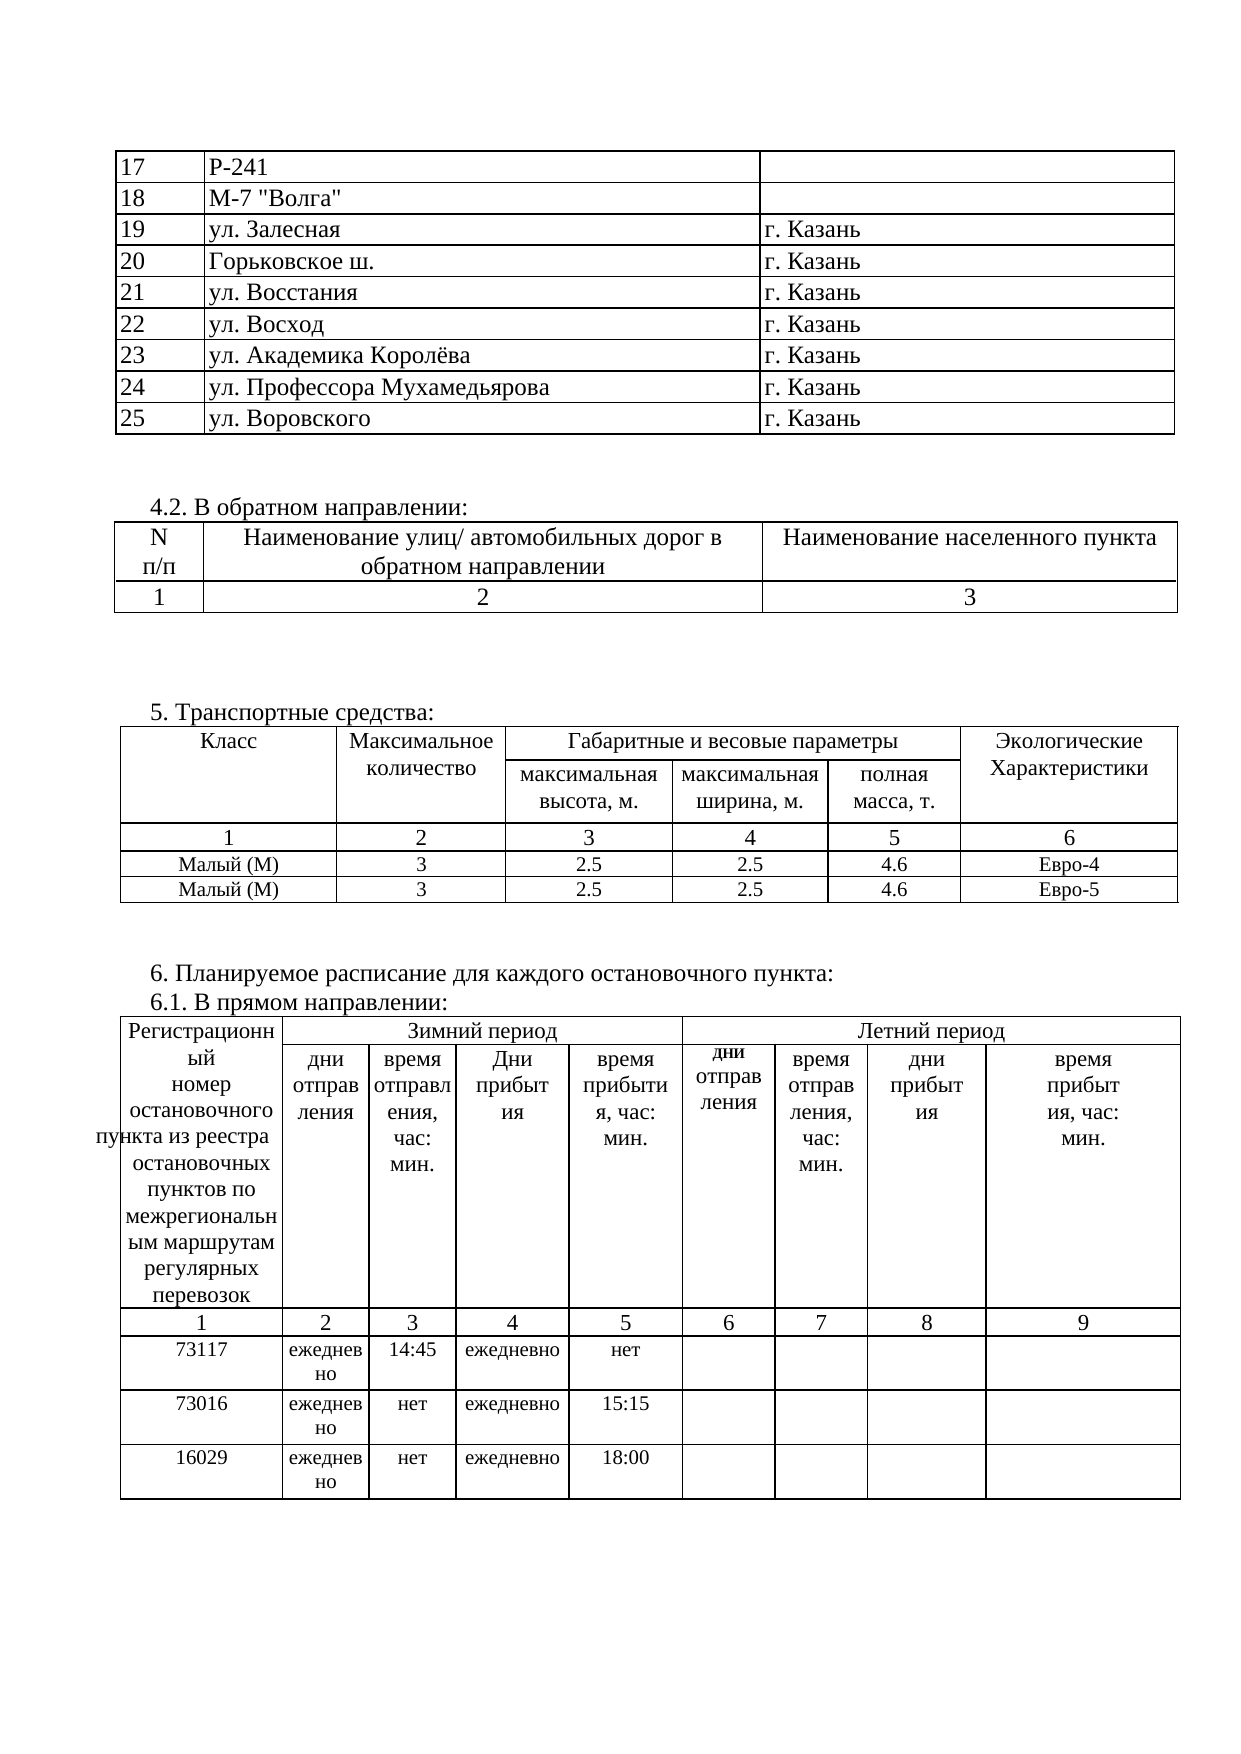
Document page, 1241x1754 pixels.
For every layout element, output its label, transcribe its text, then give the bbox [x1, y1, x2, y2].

table_cell максимальная ширина, м. [673, 761, 827, 822]
table_cell 6 [961, 824, 1177, 850]
table_cell [868, 1337, 985, 1389]
table_header Зимний период [283, 1017, 682, 1043]
table_cell 2 [204, 582, 762, 611]
table_cell дни прибыт ия [868, 1045, 985, 1307]
table_header Экологические Характеристики [961, 727, 1177, 822]
table_cell г. Казань [761, 246, 1174, 276]
table_cell 25 [117, 403, 204, 433]
table_cell полная масса, т. [829, 761, 960, 822]
table_cell ежедневно [457, 1445, 568, 1498]
table_cell 20 [117, 246, 204, 276]
text 6.1. В прямом направлении: [150, 987, 1090, 1016]
table_header Наименование населенного пункта [763, 523, 1177, 580]
table_cell ул. Профессора Мухамедьярова [205, 372, 759, 402]
text 5. Транспортные средства: [150, 697, 1090, 726]
table_cell 18:00 [570, 1445, 682, 1498]
table_cell г. Казань [761, 372, 1174, 402]
table_cell 3 [370, 1309, 455, 1335]
table_cell время прибыти я, час: мин. [570, 1045, 682, 1307]
table_cell [868, 1391, 985, 1444]
table_cell г. Казань [761, 340, 1174, 370]
table_cell 1 [115, 581, 203, 611]
table_cell М-7 "Волга" [205, 183, 759, 213]
table_cell ул. Воровского [205, 403, 759, 433]
table_cell [868, 1445, 985, 1498]
table_cell время отправл ения, час: мин. [370, 1045, 455, 1307]
table_cell ул. Восстания [205, 277, 759, 307]
table_header Летний период [683, 1017, 1180, 1043]
table_cell 18 [117, 183, 204, 213]
table_cell 1 [121, 824, 336, 850]
table_cell г. Казань [761, 215, 1174, 244]
table_cell ул. Восход [205, 309, 759, 339]
table_header Класс [121, 727, 336, 822]
table_cell нет [370, 1445, 455, 1498]
table_cell ежедневно [457, 1391, 568, 1444]
table_cell 21 [117, 277, 204, 307]
table_cell 7 [776, 1309, 867, 1335]
text 4.2. В обратном направлении: [150, 492, 1090, 521]
table_cell 9 [987, 1309, 1180, 1335]
table_cell ежедневно [283, 1337, 368, 1389]
table_cell 4 [457, 1309, 568, 1335]
table_header Наименование улиц/ автомобильных дорог в обратном направлении [204, 523, 762, 580]
table_cell 2.5 [673, 852, 827, 876]
table_header Габаритные и весовые параметры [506, 727, 960, 759]
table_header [121, 1017, 282, 1307]
table_cell 3 [506, 824, 672, 850]
table_cell ежедневно [457, 1337, 568, 1389]
table_cell 16029 [121, 1445, 282, 1498]
table_cell 24 [117, 372, 204, 402]
table_cell 1 [121, 1309, 282, 1335]
table_cell Дни прибыт ия [457, 1045, 568, 1307]
table_cell ул. Залесная [205, 215, 759, 244]
table_cell 3 [763, 580, 1177, 611]
table_cell 4.6 [829, 852, 960, 876]
table_cell [761, 183, 1174, 213]
table_cell нет [570, 1337, 682, 1389]
table_cell Малый (М) [121, 852, 336, 876]
table_cell [987, 1337, 1180, 1389]
table_cell 3 [337, 877, 505, 901]
table_cell Евро-4 [961, 852, 1177, 876]
table_cell максимальная высота, м. [506, 761, 672, 822]
table_cell [761, 152, 1174, 181]
text 6. Планируемое расписание для каждого остановочного пункта: [150, 958, 1090, 987]
table_cell Малый (М) [121, 877, 336, 901]
table_cell 19 [117, 215, 204, 244]
table_cell [683, 1445, 774, 1498]
table_cell дни отправ ления [283, 1045, 368, 1307]
table_cell 3 [337, 852, 505, 876]
table_cell г. Казань [761, 403, 1174, 433]
table_cell ежедневно [283, 1445, 368, 1498]
table_cell 4.6 [829, 877, 960, 901]
table_cell время прибыт ия, час: мин. [987, 1045, 1180, 1307]
table_cell 2 [283, 1309, 368, 1335]
table_cell Горьковское ш. [205, 246, 759, 276]
table_cell [987, 1445, 1180, 1498]
table_cell 17 [117, 152, 204, 181]
table_cell 2.5 [506, 877, 672, 901]
table_cell г. Казань [761, 309, 1174, 339]
table_cell 2 [337, 824, 505, 850]
table_cell 2.5 [673, 877, 827, 901]
table_cell [987, 1391, 1180, 1444]
table_cell ул. Академика Королёва [205, 340, 759, 370]
table_cell время отправ ления, час: мин. [776, 1045, 867, 1307]
table_cell Р-241 [205, 152, 759, 181]
table_cell 2.5 [506, 852, 672, 876]
table_cell нет [370, 1391, 455, 1444]
table_cell 73016 [121, 1391, 282, 1444]
table_cell ДНИ отправ ления [683, 1045, 774, 1307]
table_cell 5 [570, 1309, 682, 1335]
table_cell 73117 [121, 1337, 282, 1389]
table_cell г. Казань [761, 277, 1174, 307]
table_cell ежедневно [283, 1391, 368, 1444]
table_cell 4 [673, 824, 827, 850]
table_header Максимальное количество [337, 727, 505, 822]
table_cell 22 [117, 309, 204, 339]
table_cell [776, 1391, 867, 1444]
table_cell 6 [683, 1309, 774, 1335]
table_cell Евро-5 [961, 877, 1177, 901]
table_cell 15:15 [570, 1391, 682, 1444]
table_cell [776, 1445, 867, 1498]
table_header N п/п [115, 523, 203, 580]
table_cell 23 [117, 340, 204, 370]
table_cell 14:45 [370, 1337, 455, 1389]
table_cell 5 [829, 824, 960, 850]
table_cell [683, 1337, 774, 1389]
table_cell 8 [868, 1309, 985, 1335]
table_cell [776, 1337, 867, 1389]
table_cell [683, 1391, 774, 1444]
